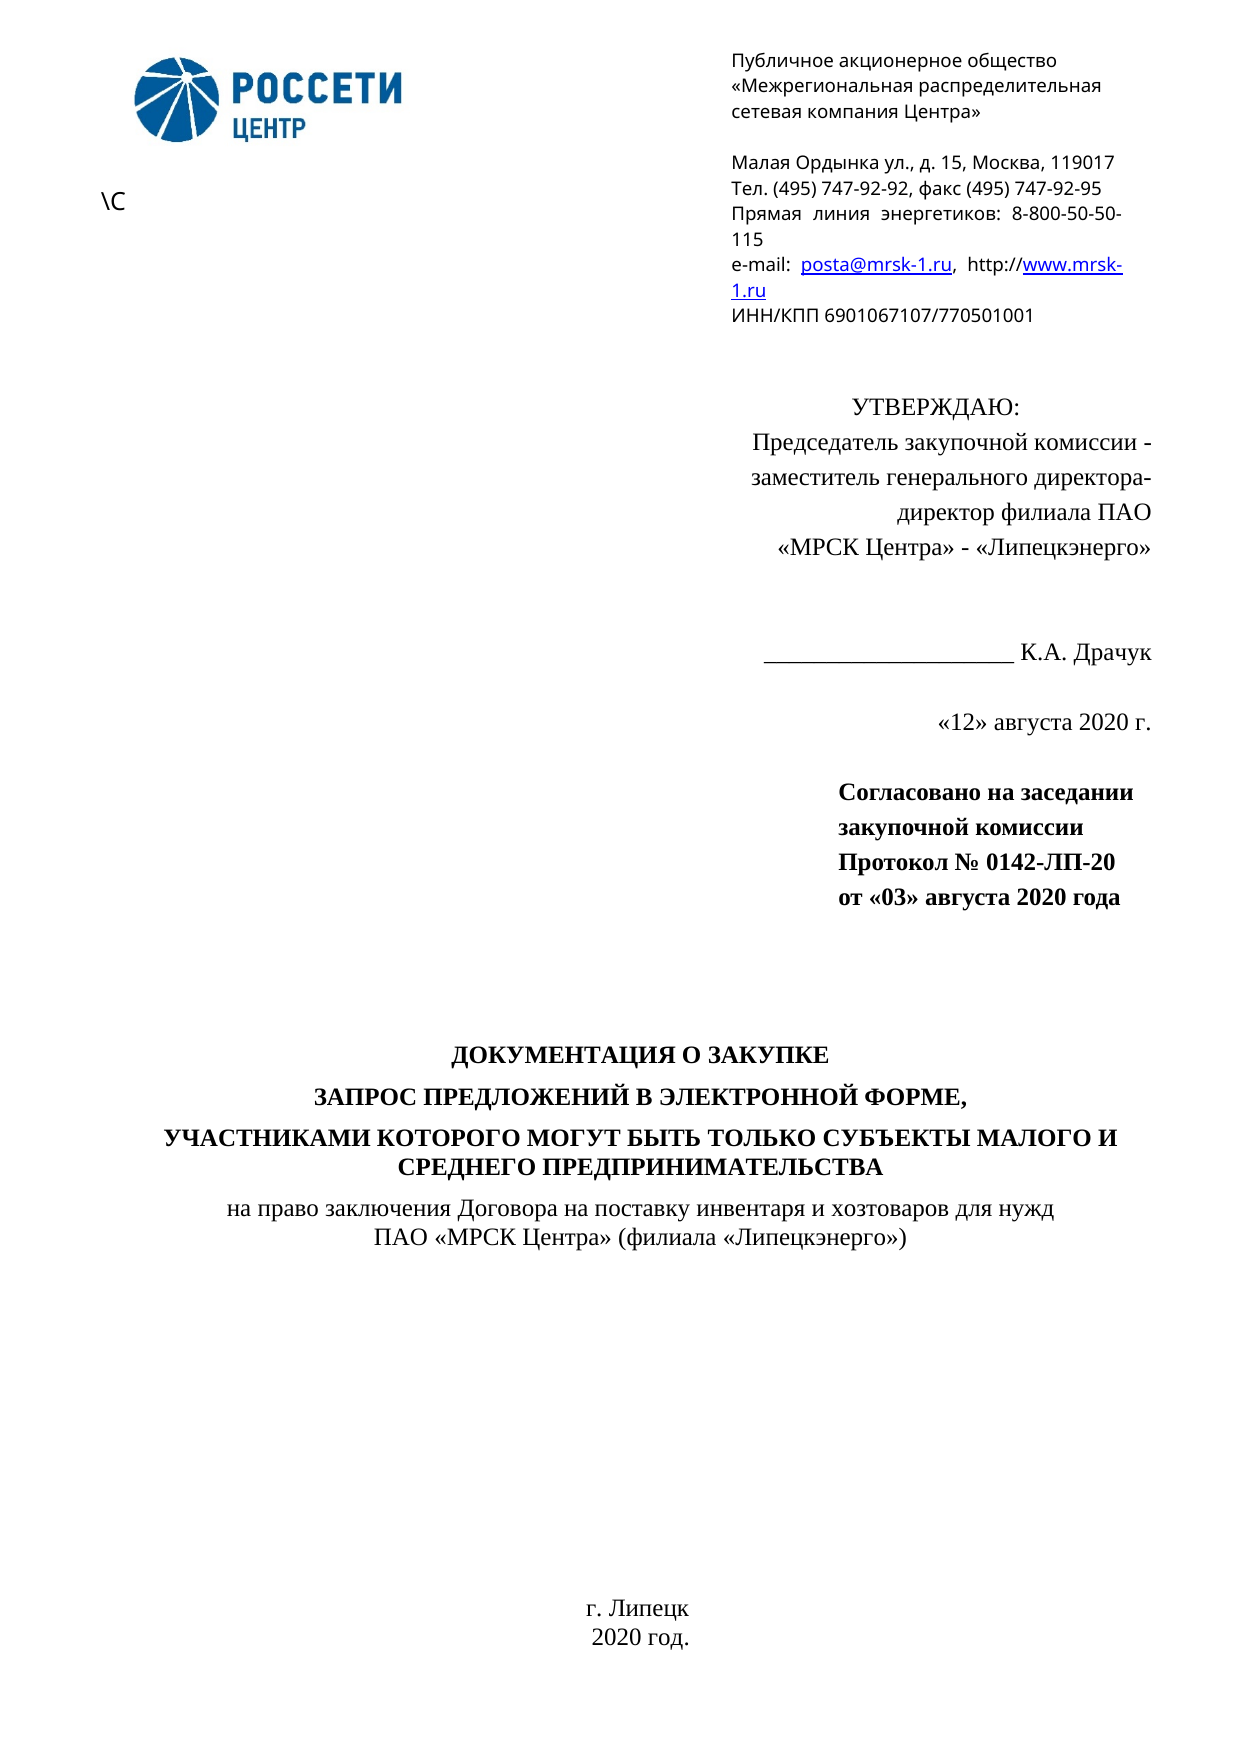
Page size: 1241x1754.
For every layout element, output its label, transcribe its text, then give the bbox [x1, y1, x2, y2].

text директор филиала ПАО [129, 497, 1151, 526]
text «12» августа 2020 г. [720, 707, 1151, 736]
text Председатель закупочной комиссии - [129, 427, 1151, 456]
text ДОКУМЕНТАЦИЯ О ЗАКУПКЕ [129, 1041, 1151, 1069]
table_header Публичное акционерное общество «Межрегиональная распределительная сетевая компания Центра» Малая Ордынка ул., д. 15, Москва, 119017 Тел. (495) 747-92-92, факс (495) 747-92-95 Прямая линия энергетиков: 8-800-50-50-115 e-mail: posta@mrsk-1.ru, http://www.mrsk-1.ru ИНН/КПП 6901067107/770501001 [720, 47, 1133, 334]
text ЗАПРОС ПРЕДЛОЖЕНИЙ В ЭЛЕКТРОННОЙ ФОРМЕ, [129, 1082, 1151, 1111]
table_header \С [129, 47, 720, 334]
text закупочной комиссии [838, 812, 1151, 841]
text заместитель генерального директора- [129, 462, 1151, 491]
text от «03» августа 2020 года [838, 882, 1151, 911]
text «МРСК Центра» - «Липецкэнерго» [129, 532, 1151, 561]
text УЧАСТНИКАМИ КОТОРОГО МОГУТ БЫТЬ ТОЛЬКО СУБЪЕКТЫ МАЛОГО И СРЕДНЕГО ПРЕДПРИНИМАТЕЛЬСТВА [129, 1123, 1151, 1181]
text Протокол № 0142-ЛП-20 [838, 847, 1151, 876]
text Согласовано на заседании [838, 777, 1151, 806]
text ____________________ К.А. Драчук [129, 637, 1151, 666]
text г. Липецк 2020 год. [129, 1593, 1151, 1651]
text на право заключения Договора на поставку инвентаря и хозтоваров для нужд ПАО «МРСК Центра» (филиала «Липецкэнерго») [129, 1193, 1151, 1251]
text УТВЕРЖДАЮ: [720, 392, 1151, 421]
